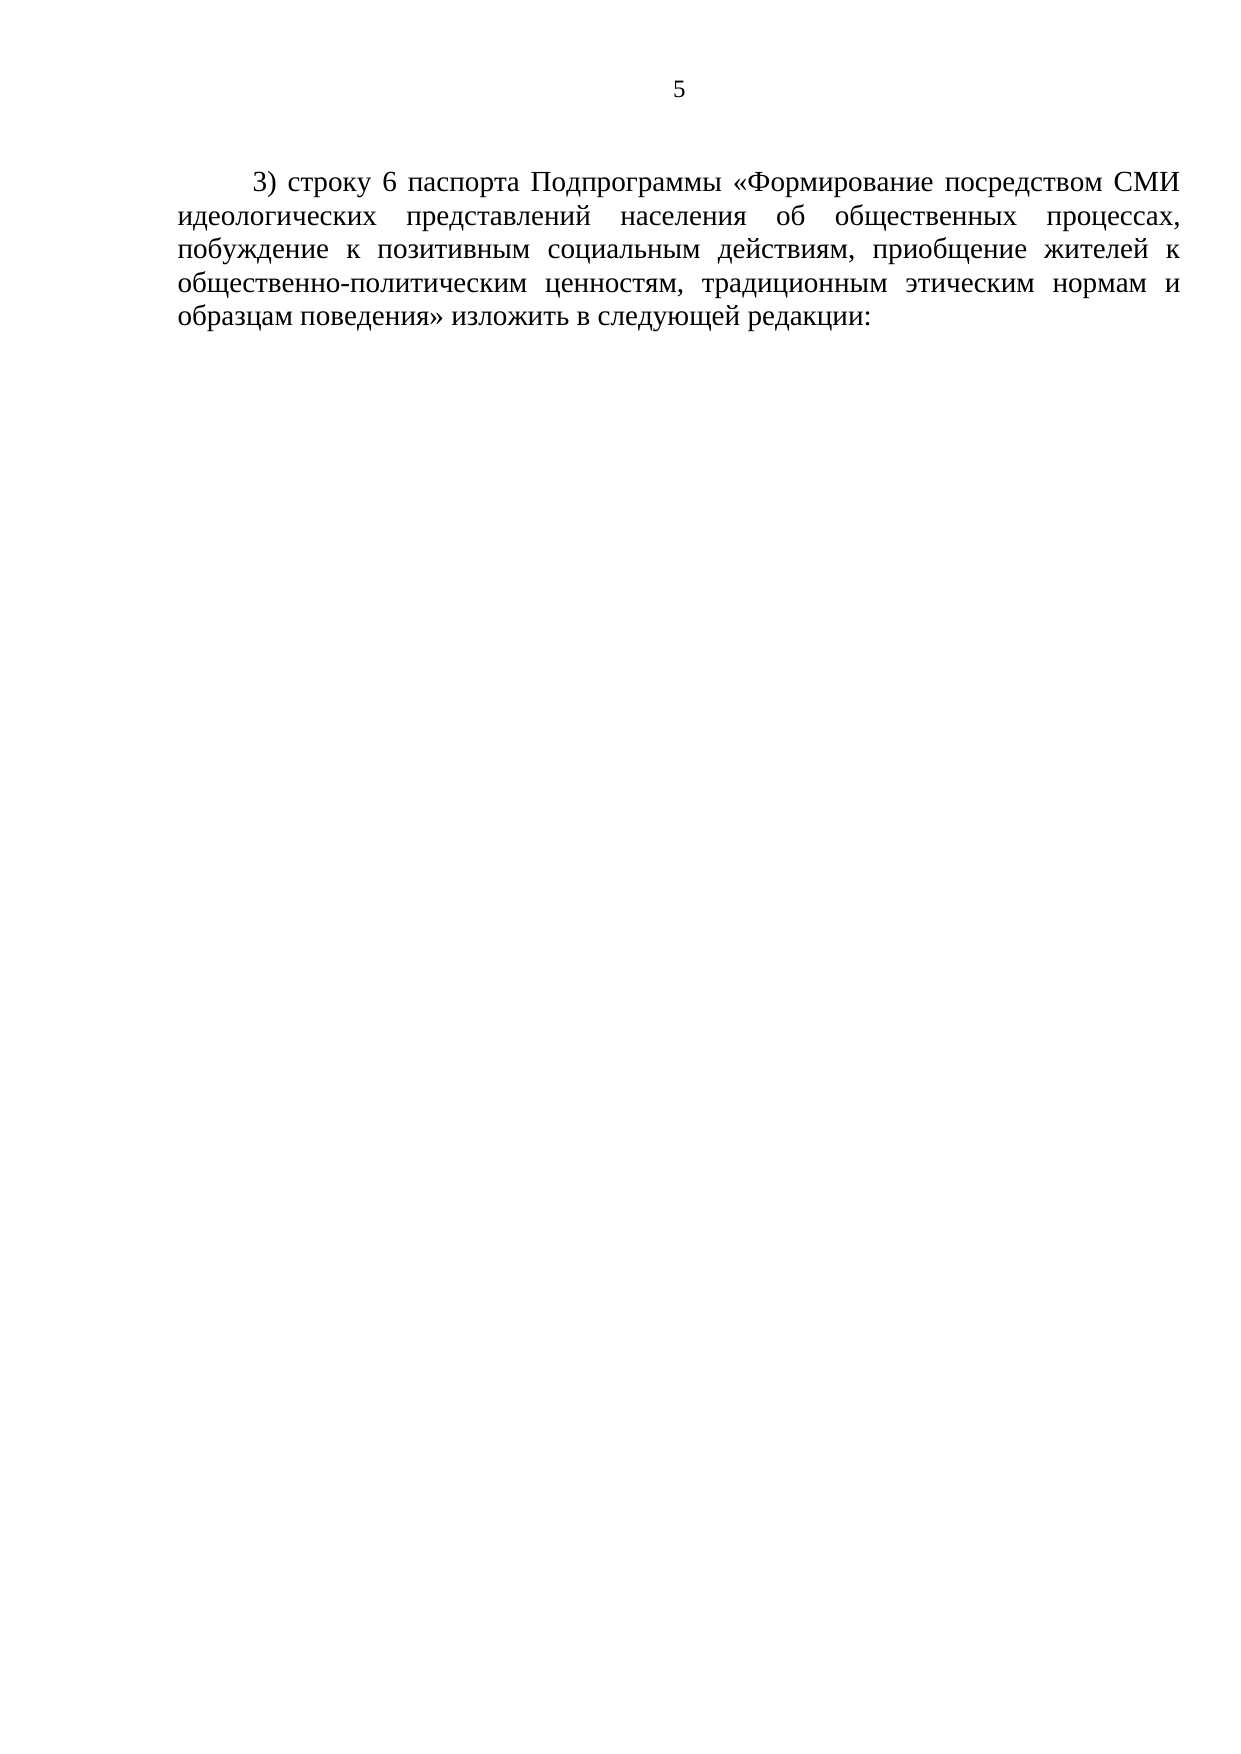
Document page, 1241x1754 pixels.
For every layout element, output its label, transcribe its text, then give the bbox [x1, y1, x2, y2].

text 3) строку 6 паспорта Подпрограммы «Формирование посредством СМИ идеологических представлений населения об общественных процессах, побуждение к позитивным социальным действиям, приобщение жителей к общественно-политическим ценностям, традиционным этическим нормам и образцам поведения» изложить в следующей редакции: [177, 164, 1181, 332]
